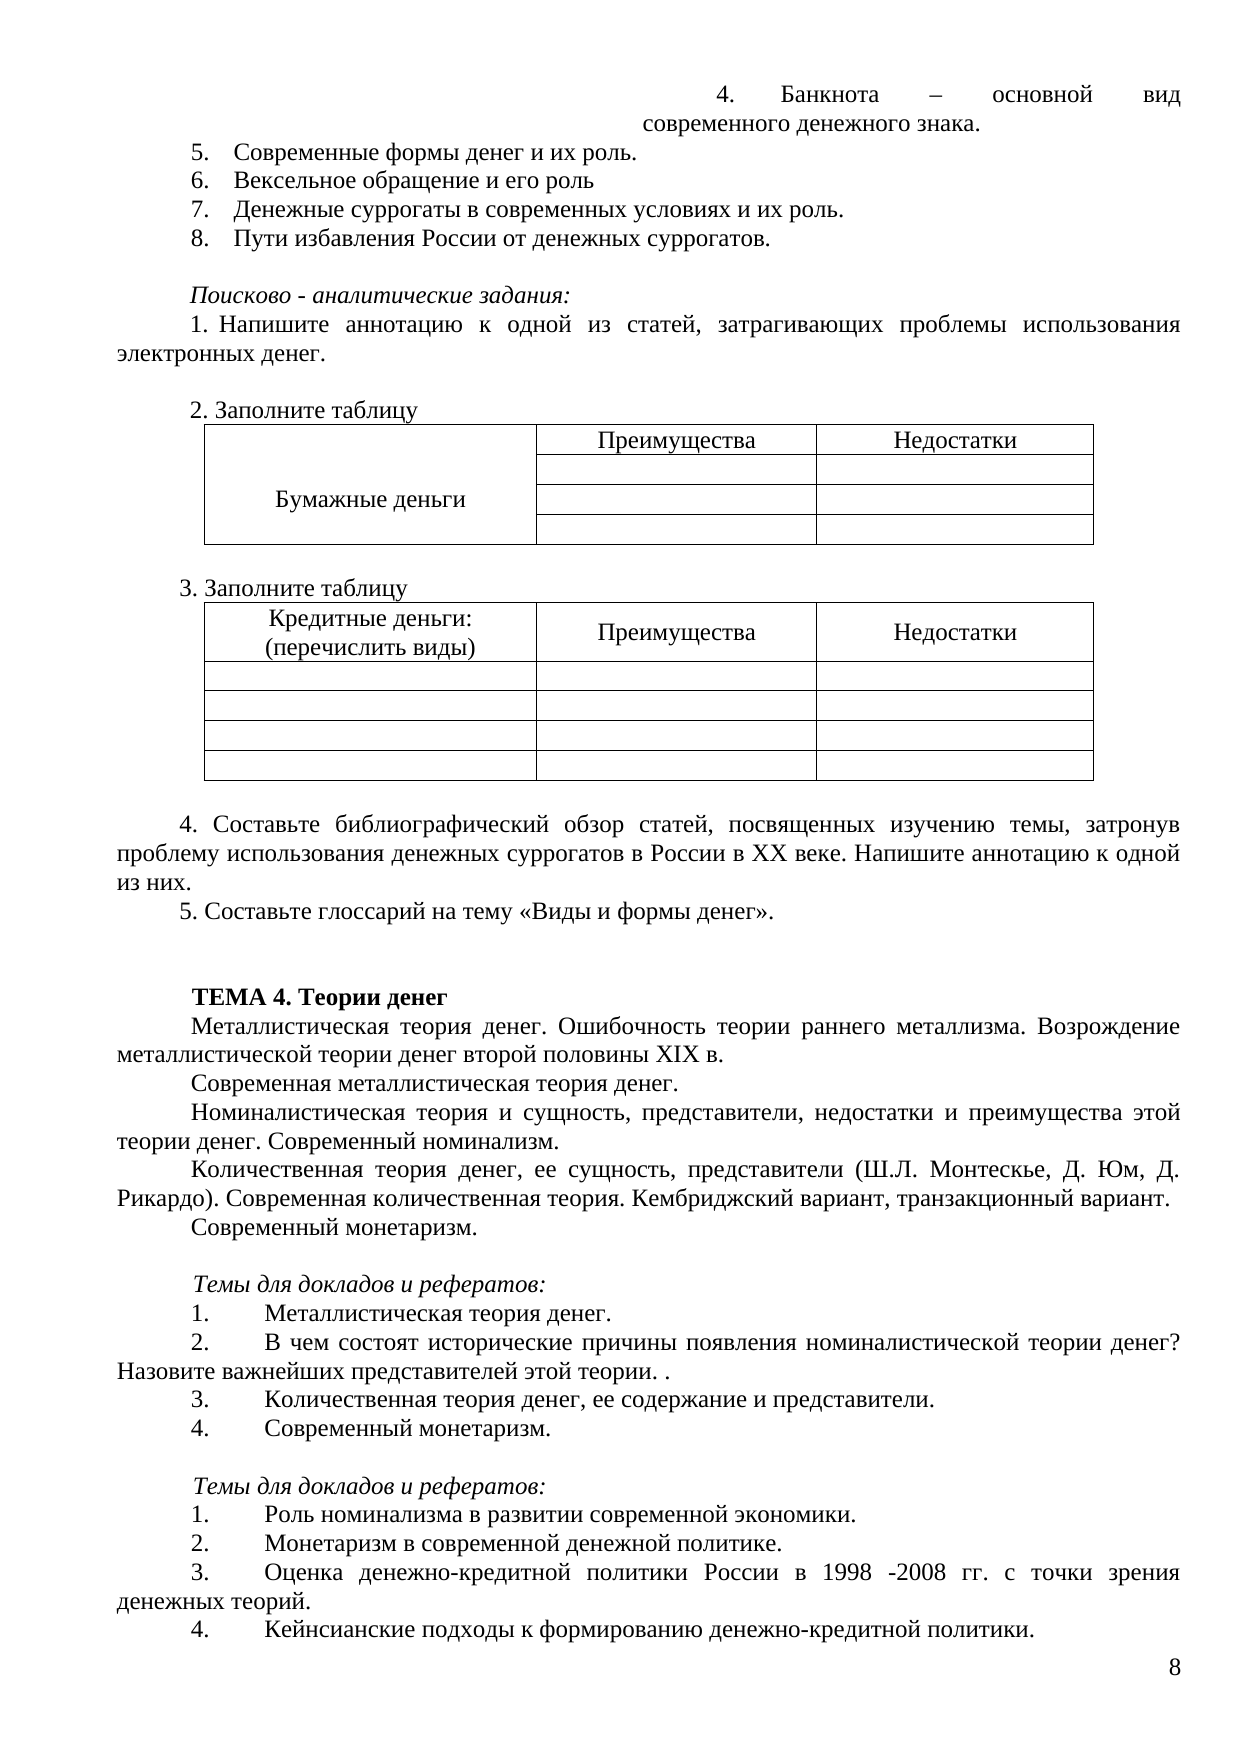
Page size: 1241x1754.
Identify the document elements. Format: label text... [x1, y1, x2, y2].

list Вексельное обращение и его роль [117, 166, 1181, 194]
list Количественная теория денег, ее содержание и представители. [117, 1384, 1181, 1413]
text Современный монетаризм. [117, 1212, 1181, 1241]
list Денежные суррогаты в современных условиях и их роль. [117, 194, 1181, 223]
table_header Недостатки [817, 425, 1093, 454]
table_cell [537, 751, 816, 780]
table_header Недостатки [817, 603, 1093, 661]
text Темы для докладов и рефератов: [119, 1471, 1181, 1499]
subtitle ТЕМА 4. Теории денег [117, 982, 1181, 1011]
table_cell [537, 455, 816, 484]
table_cell [537, 515, 816, 543]
table_cell [817, 721, 1093, 750]
text Поисково - аналитические задания: [117, 281, 1181, 309]
table_cell [817, 691, 1093, 720]
list Современный монетаризм. [117, 1413, 1181, 1442]
list Пути избавления России от денежных суррогатов. [117, 223, 1181, 252]
text Металлистическая теория денег. Ошибочность теории раннего металлизма. Возрождение металлистической теории денег второй половины XIX в. [117, 1011, 1181, 1068]
table_cell [817, 455, 1093, 484]
list Металлистическая теория денег. [117, 1298, 1181, 1327]
table_cell [817, 751, 1093, 780]
table_cell [205, 662, 536, 690]
table_header Преимущества [537, 603, 816, 661]
table_cell [817, 662, 1093, 690]
list Оценка денежно-кредитной политики России в 1998 -2008 гг. с точки зрения денежных теорий. [117, 1557, 1181, 1614]
text Темы для докладов и рефератов: [119, 1269, 1181, 1298]
table_cell [537, 691, 816, 720]
table_cell [205, 721, 536, 750]
table_cell [817, 515, 1093, 543]
table_cell [205, 691, 536, 720]
text 2. Заполните таблицу [117, 396, 1181, 424]
text 4. Составьте библиографический обзор статей, посвященных изучению темы, затронув проблему использования денежных суррогатов в России в ХХ веке. Напишите аннотацию к одной из них. [117, 809, 1181, 896]
list Современные формы денег и их роль. [117, 137, 1181, 166]
text Современная металлистическая теория денег. [117, 1068, 1181, 1097]
table_cell [205, 751, 536, 780]
table_header Преимущества [537, 425, 816, 454]
list В чем состоят исторические причины появления номиналистической теории денег? Назовите важнейших представителей этой теории. . [117, 1327, 1181, 1384]
table_cell [537, 485, 816, 514]
list Роль номинализма в развитии современной экономики. [117, 1499, 1181, 1528]
table_cell [817, 485, 1093, 514]
table_cell [537, 662, 816, 690]
table_header Бумажные деньги [205, 425, 536, 543]
text Количественная теория денег, ее сущность, представители (Ш.Л. Монтескье, Д. Юм, Д. Рикардо). Современная количественная теория. Кембриджский вариант, транзакционный вариант. [117, 1154, 1181, 1212]
text Номиналистическая теория и сущность, представители, недостатки и преимущества этой теории денег. Современный номинализм. [117, 1097, 1181, 1154]
list Монетаризм в современной денежной политике. [117, 1528, 1181, 1557]
table_cell [537, 721, 816, 750]
list Кейнсианские подходы к формированию денежно-кредитной политики. [117, 1614, 1181, 1643]
table_header Кредитные деньги: (перечислить виды) [205, 603, 536, 661]
text 5. Составьте глоссарий на тему «Виды и формы денег». [117, 896, 1181, 924]
list Напишите аннотацию к одной из статей, затрагивающих проблемы использования электронных денег. [117, 309, 1181, 367]
text 3. Заполните таблицу [117, 573, 1181, 602]
list Банкнота – основной вид современного денежного знака. [642, 79, 1181, 137]
